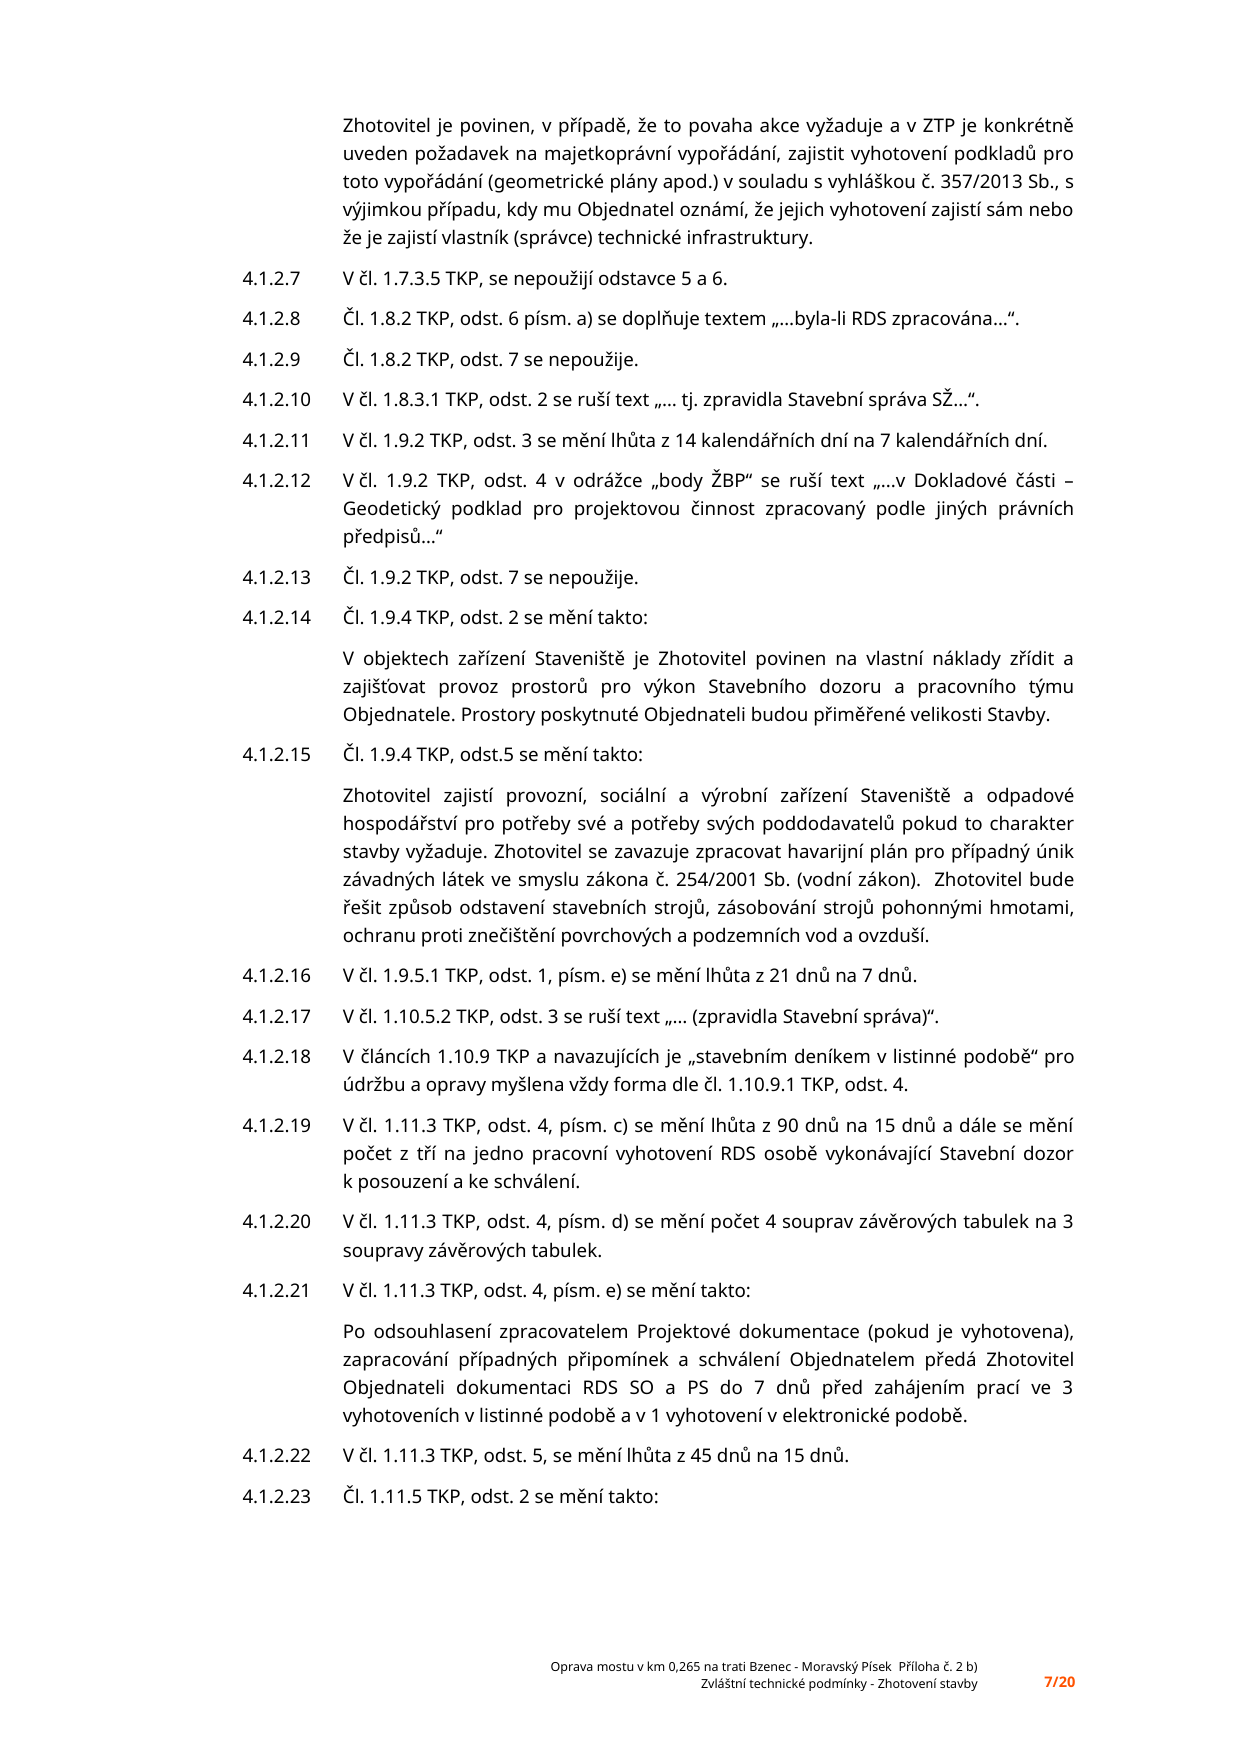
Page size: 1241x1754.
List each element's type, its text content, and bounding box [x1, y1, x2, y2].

text Po odsouhlasení zpracovatelem Projektové dokumentace (pokud je vyhotovena), zapracování případných připomínek a schválení Objednatelem předá Zhotovitel Objednateli dokumentaci RDS SO a PS do 7 dnů před zahájením prací ve 3 vyhotoveních v listinné podobě a v 1 vyhotovení v elektronické podobě. [343, 1318, 1075, 1427]
text Zhotovitel zajistí provozní, sociální a výrobní zařízení Staveniště a odpadové hospodářství pro potřeby své a potřeby svých poddodavatelů pokud to charakter stavby vyžaduje. Zhotovitel se zavazuje zpracovat havarijní plán pro případný únik závadných látek ve smyslu zákona č. 254/2001 Sb. (vodní zákon). Zhotovitel bude řešit způsob odstavení stavebních strojů, zásobování strojů pohonnými hmotami, ochranu proti znečištění povrchových a podzemních vod a ovzduší. [343, 782, 1075, 948]
list V čl. 1.11.3 TKP, odst. 4, písm. c) se mění lhůta z 90 dnů na 15 dnů a dále se mění počet z tří na jedno pracovní vyhotovení RDS osobě vykonávající Stavební dozor k posouzení a ke schválení. [242, 1112, 1075, 1194]
list V čl. 1.11.3 TKP, odst. 4, písm. d) se mění počet 4 souprav závěrových tabulek na 3 soupravy závěrových tabulek. [242, 1209, 1075, 1262]
list V čl. 1.10.5.2 TKP, odst. 3 se ruší text „… (zpravidla Stavební správa)“. [242, 1003, 1075, 1029]
list V článcích 1.10.9 TKP a navazujících je „stavebním deníkem v listinné podobě“ pro údržbu a opravy myšlena vždy forma dle čl. 1.10.9.1 TKP, odst. 4. [242, 1044, 1075, 1097]
list Čl. 1.11.5 TKP, odst. 2 se mění takto: [242, 1483, 1075, 1508]
list Čl. 1.9.4 TKP, odst. 2 se mění takto: [242, 604, 1075, 630]
text Zhotovitel je povinen, v případě, že to povaha akce vyžaduje a v ZTP je konkrétně uveden požadavek na majetkoprávní vypořádání, zajistit vyhotovení podkladů pro toto vypořádání (geometrické plány apod.) v souladu s vyhláškou č. 357/2013 Sb., s výjimkou případu, kdy mu Objednatel oznámí, že jejich vyhotovení zajistí sám nebo že je zajistí vlastník (správce) technické infrastruktury. [343, 112, 1075, 250]
list V čl. 1.9.2 TKP, odst. 4 v odrážce „body ŽBP“ se ruší text „...v Dokladové části – Geodetický podklad pro projektovou činnost zpracovaný podle jiných právních předpisů…“ [242, 467, 1075, 549]
list V čl. 1.9.2 TKP, odst. 3 se mění lhůta z 14 kalendářních dní na 7 kalendářních dní. [242, 427, 1075, 452]
list Čl. 1.9.2 TKP, odst. 7 se nepoužije. [242, 564, 1075, 589]
list V čl. 1.7.3.5 TKP, se nepoužijí odstavce 5 a 6. [242, 265, 1075, 290]
list V čl. 1.9.5.1 TKP, odst. 1, písm. e) se mění lhůta z 21 dnů na 7 dnů. [242, 963, 1075, 988]
text V objektech zařízení Staveniště je Zhotovitel povinen na vlastní náklady zřídit a zajišťovat provoz prostorů pro výkon Stavebního dozoru a pracovního týmu Objednatele. Prostory poskytnuté Objednateli budou přiměřené velikosti Stavby. [343, 645, 1075, 727]
list V čl. 1.8.3.1 TKP, odst. 2 se ruší text „… tj. zpravidla Stavební správa SŽ…“. [242, 386, 1075, 412]
list Čl. 1.9.4 TKP, odst.5 se mění takto: [242, 742, 1075, 767]
list V čl. 1.11.3 TKP, odst. 4, písm. e) se mění takto: [242, 1277, 1075, 1303]
list V čl. 1.11.3 TKP, odst. 5, se mění lhůta z 45 dnů na 15 dnů. [242, 1442, 1075, 1468]
list Čl. 1.8.2 TKP, odst. 6 písm. a) se doplňuje textem „…byla-li RDS zpracována…“. [242, 305, 1075, 331]
list Čl. 1.8.2 TKP, odst. 7 se nepoužije. [242, 346, 1075, 371]
